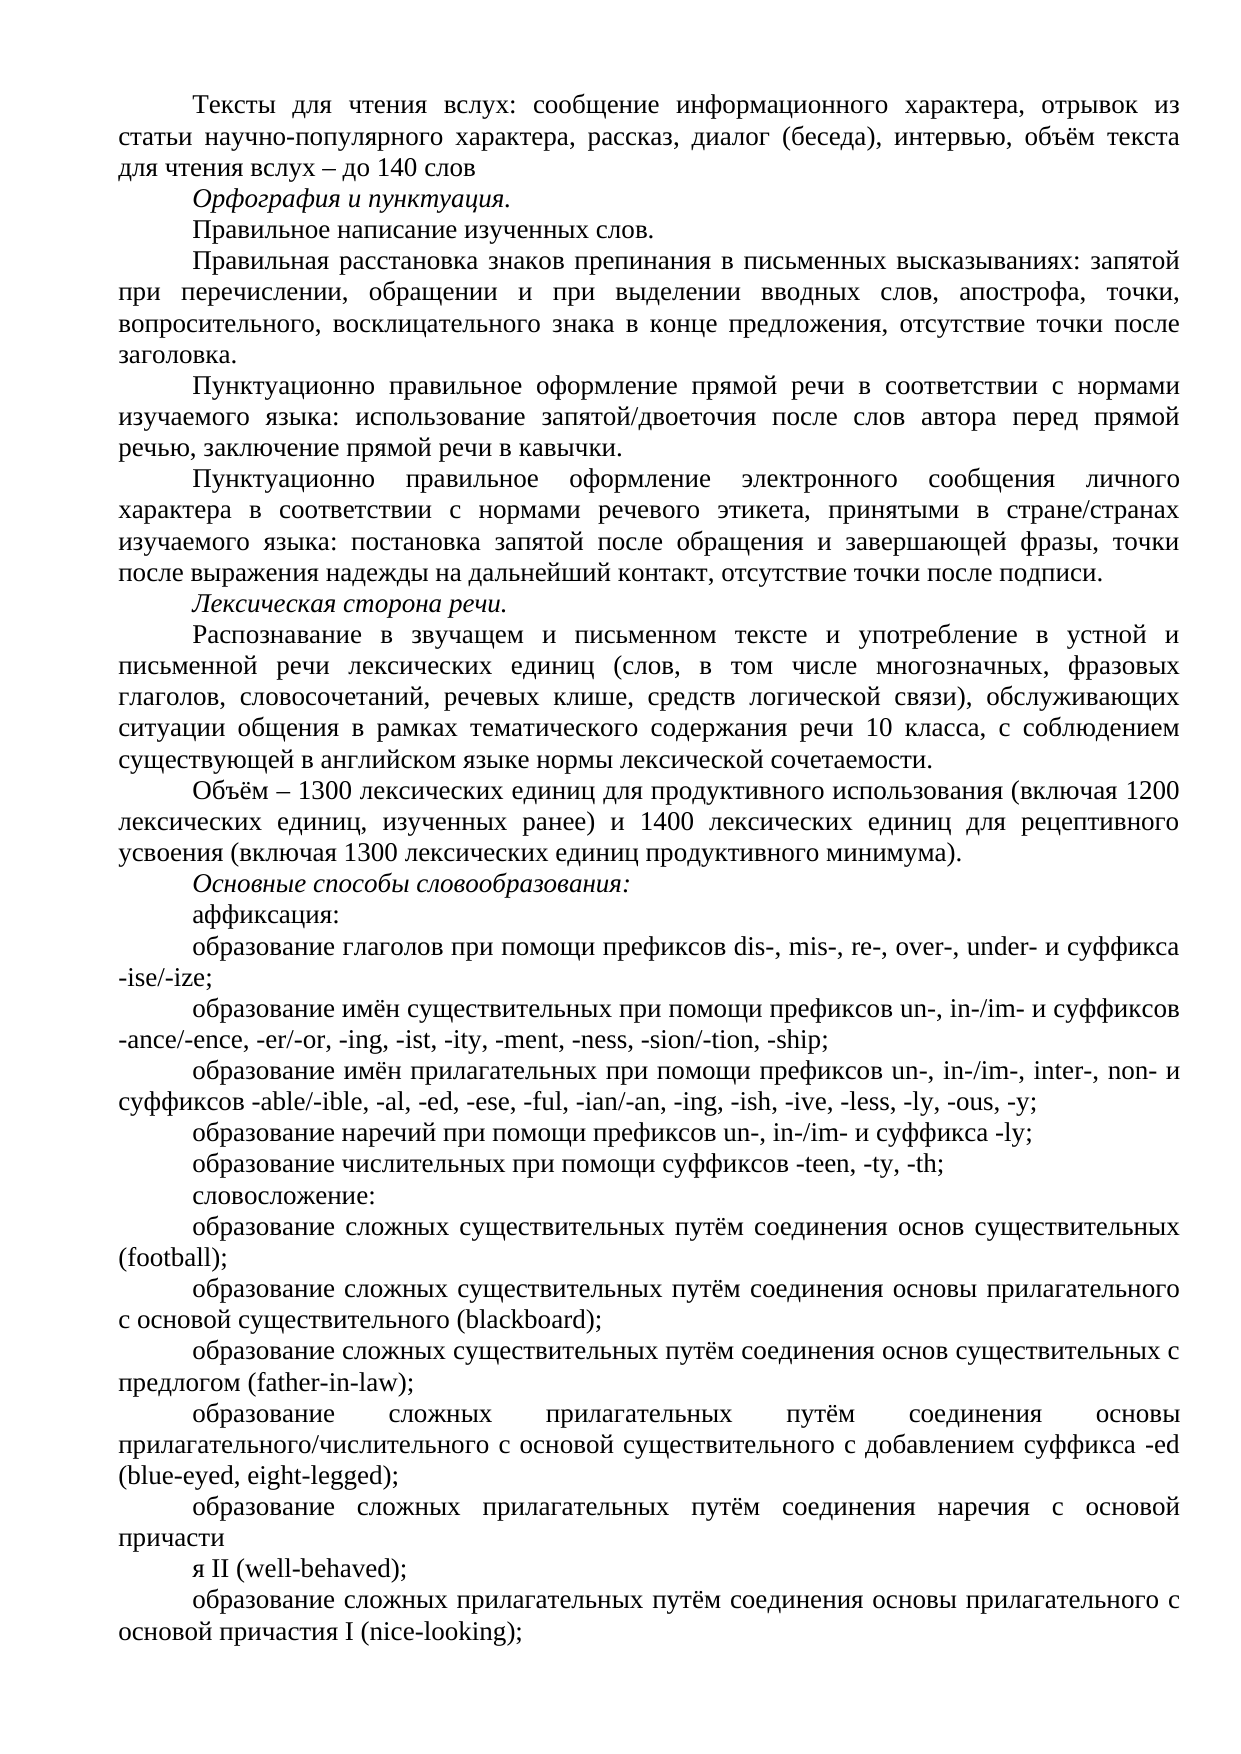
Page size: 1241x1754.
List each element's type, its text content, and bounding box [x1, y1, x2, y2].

text аффиксация: [118, 898, 1181, 929]
text Тексты для чтения вслух: сообщение информационного характера, отрывок из статьи научно-популярного характера, рассказ, диалог (беседа), интервью, объём текста для чтения вслух – до 140 слов [118, 89, 1181, 182]
text образование сложных существительных путём соединения основ существительных (football); [118, 1210, 1181, 1272]
text Лексическая сторона речи. [118, 587, 1181, 618]
text Распознавание в звучащем и письменном тексте и употребление в устной и письменной речи лексических единиц (слов, в том числе многозначных, фразовых глаголов, словосочетаний, речевых клише, средств логической связи), обслуживающих ситуации общения в рамках тематического содержания речи 10 класса, с соблюдением существующей в английском языке нормы лексической сочетаемости. [118, 618, 1181, 774]
text Орфография и пунктуация. [118, 182, 1181, 213]
text образование наречий при помощи префиксов un-, in-/im- и суффикса -ly; [118, 1116, 1181, 1148]
text образование сложных прилагательных путём соединения основы прилагательного с основой причастия I (nice-looking); [118, 1584, 1181, 1646]
text я II (well-behaved); [118, 1552, 1181, 1584]
text Правильная расстановка знаков препинания в письменных высказываниях: запятой при перечислении, обращении и при выделении вводных слов, апострофа, точки, вопросительного, восклицательного знака в конце предложения, отсутствие точки после заголовка. [118, 244, 1181, 369]
text образование сложных прилагательных путём соединения основы прилагательного/числительного с основой существительного с добавлением суффикса -ed (blue-eyed, eight-legged); [118, 1397, 1181, 1490]
text образование имён существительных при помощи префиксов un-, in-/im- и суффиксов -ance/-ence, -er/-or, -ing, -ist, -ity, -ment, -ness, -sion/-tion, -ship; [118, 992, 1181, 1054]
text образование имён прилагательных при помощи префиксов un-, in-/im-, inter-, non- и суффиксов -able/-ible, -al, -ed, -ese, -ful, -ian/-an, -ing, -ish, -ive, -less, -ly, -ous, -y; [118, 1054, 1181, 1116]
text Объём – 1300 лексических единиц для продуктивного использования (включая 1200 лексических единиц, изученных ранее) и 1400 лексических единиц для рецептивного усвоения (включая 1300 лексических единиц продуктивного минимума). [118, 774, 1181, 867]
text Пунктуационно правильное оформление прямой речи в соответствии с нормами изучаемого языка: использование запятой/двоеточия после слов автора перед прямой речью, заключение прямой речи в кавычки. [118, 369, 1181, 462]
text образование сложных прилагательных путём соединения наречия с основой причасти [118, 1490, 1181, 1552]
text образование сложных существительных путём соединения основы прилагательного с основой существительного (blackboard); [118, 1272, 1181, 1334]
text Пунктуационно правильное оформление электронного сообщения личного характера в соответствии с нормами речевого этикета, принятыми в стране/странах изучаемого языка: постановка запятой после обращения и завершающей фразы, точки после выражения надежды на дальнейший контакт, отсутствие точки после подписи. [118, 462, 1181, 587]
text Правильное написание изученных слов. [118, 213, 1181, 244]
text Основные способы словообразования: [118, 867, 1181, 898]
text словосложение: [118, 1179, 1181, 1210]
text образование числительных при помощи суффиксов -teen, -ty, -th; [118, 1148, 1181, 1179]
text образование сложных существительных путём соединения основ существительных с предлогом (father-in-law); [118, 1334, 1181, 1397]
text образование глаголов при помощи префиксов dis-, mis-, re-, over-, under- и суффикса -ise/-ize; [118, 929, 1181, 992]
